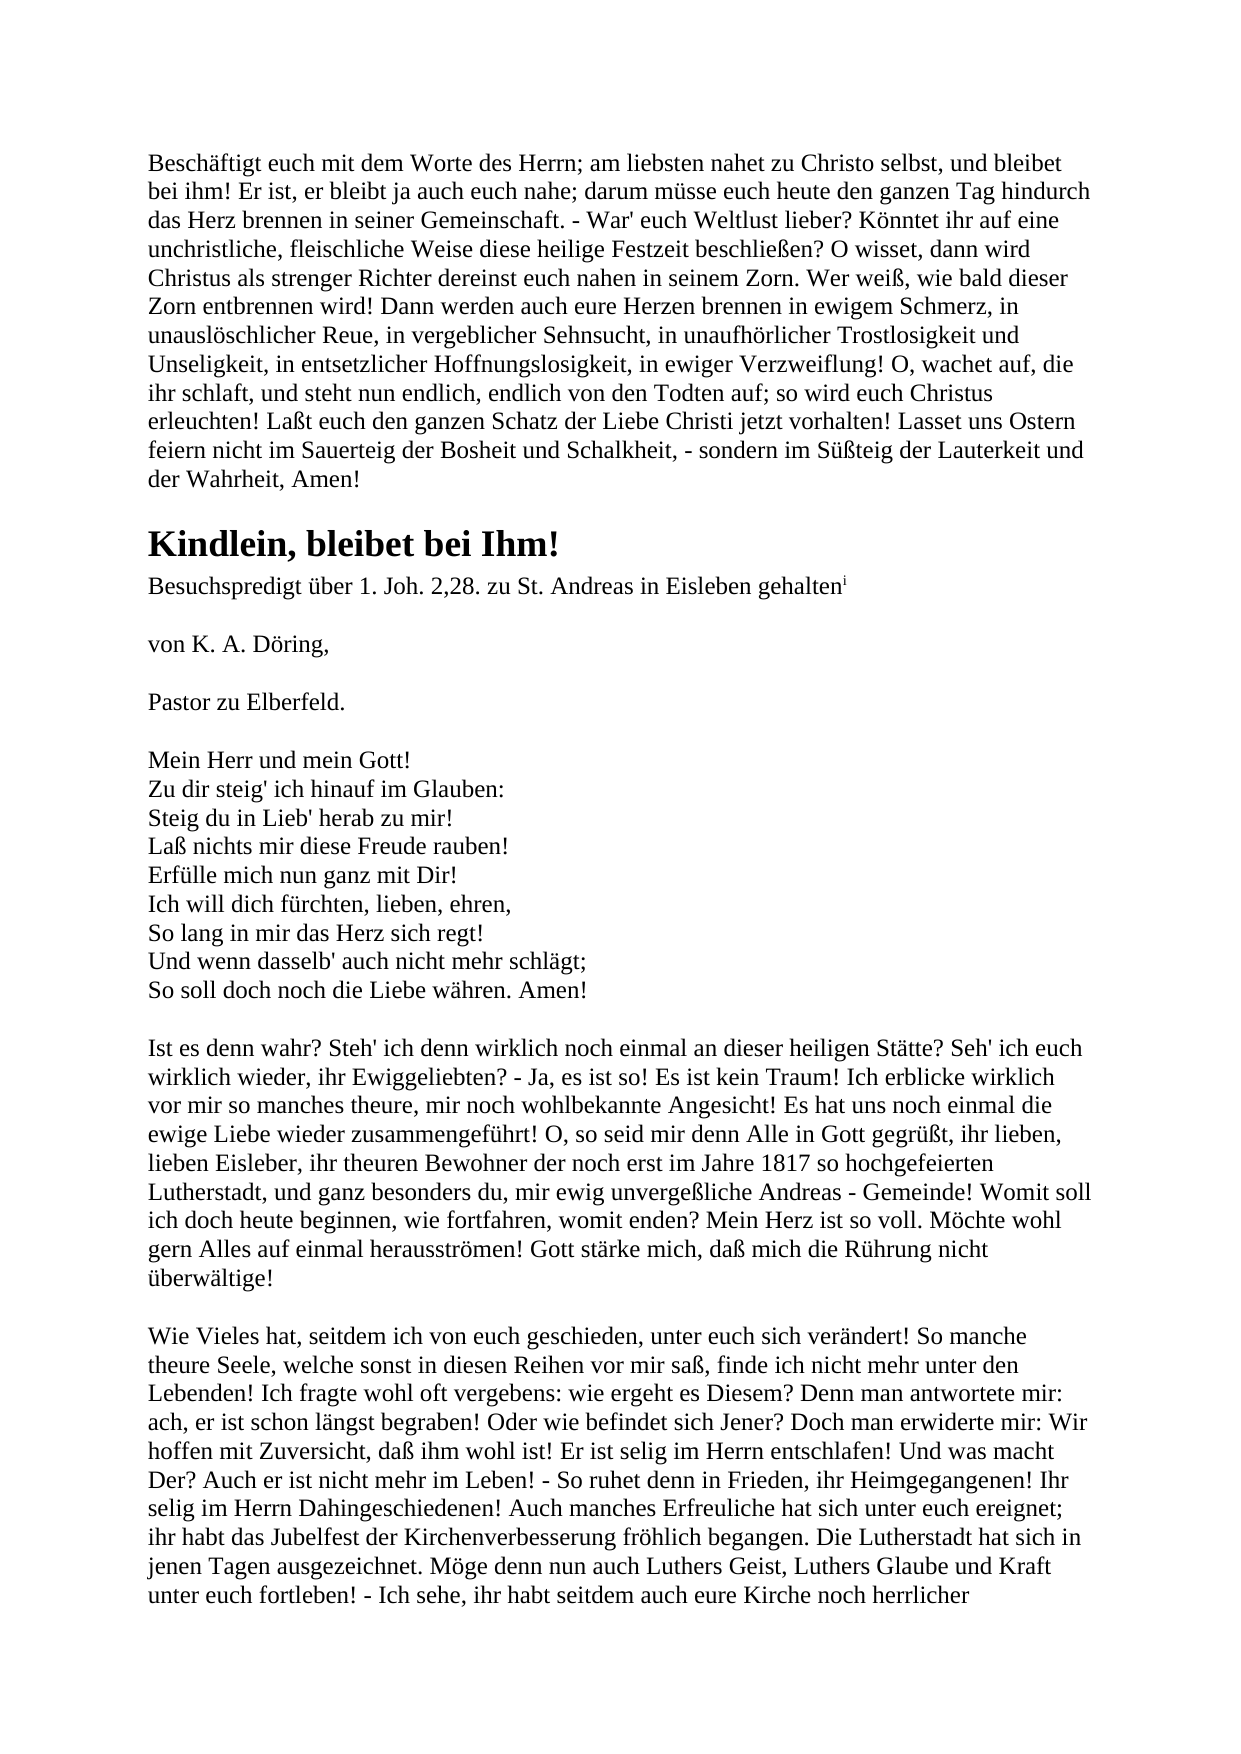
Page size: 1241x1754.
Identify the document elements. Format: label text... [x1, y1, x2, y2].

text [148, 148, 1093, 493]
text Mein Herr und mein Gott! Zu dir steig' ich hinauf im Glauben: Steig du in Lieb' herab zu mir! Laß nichts mir diese Freude rauben! Erfülle mich nun ganz mit Dir! Ich will dich fürchten, lieben, ehren, So lang in mir das Herz sich regt! Und wenn dasselb' auch nicht mehr schlägt; So soll doch noch die Liebe währen. Amen! [148, 745, 1093, 1004]
text Besuchspredigt über 1. Joh. 2,28. zu St. Andreas in Eisleben gehalten [148, 571, 1093, 600]
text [148, 1321, 1093, 1608]
text Pastor zu Elberfeld. [148, 687, 1093, 716]
text von K. A. Döring, [148, 629, 1093, 658]
subtitle Kindlein, bleibet bei Ihm! [148, 522, 1093, 565]
text Ist es denn wahr? Steh' ich denn wirklich noch einmal an dieser heiligen Stätte? Seh' ich euch wirklich wieder, ihr Ewiggeliebten? - Ja, es ist so! Es ist kein Traum! Ich erblicke wirklich vor mir so manches theure, mir noch wohlbekannte Angesicht! Es hat uns noch einmal die ewige Liebe wieder zusammengeführt! O, so seid mir denn Alle in Gott gegrüßt, ihr lieben, lieben Eisleber, ihr theuren Bewohner der noch erst im Jahre 1817 so hochgefeierten Lutherstadt, und ganz besonders du, mir ewig unvergeßliche Andreas - Gemeinde! Womit soll ich doch heute beginnen, wie fortfahren, womit enden? Mein Herz ist so voll. Möchte wohl gern Alles auf einmal herausströmen! Gott stärke mich, daß mich die Rührung nicht überwältige! [148, 1033, 1093, 1292]
